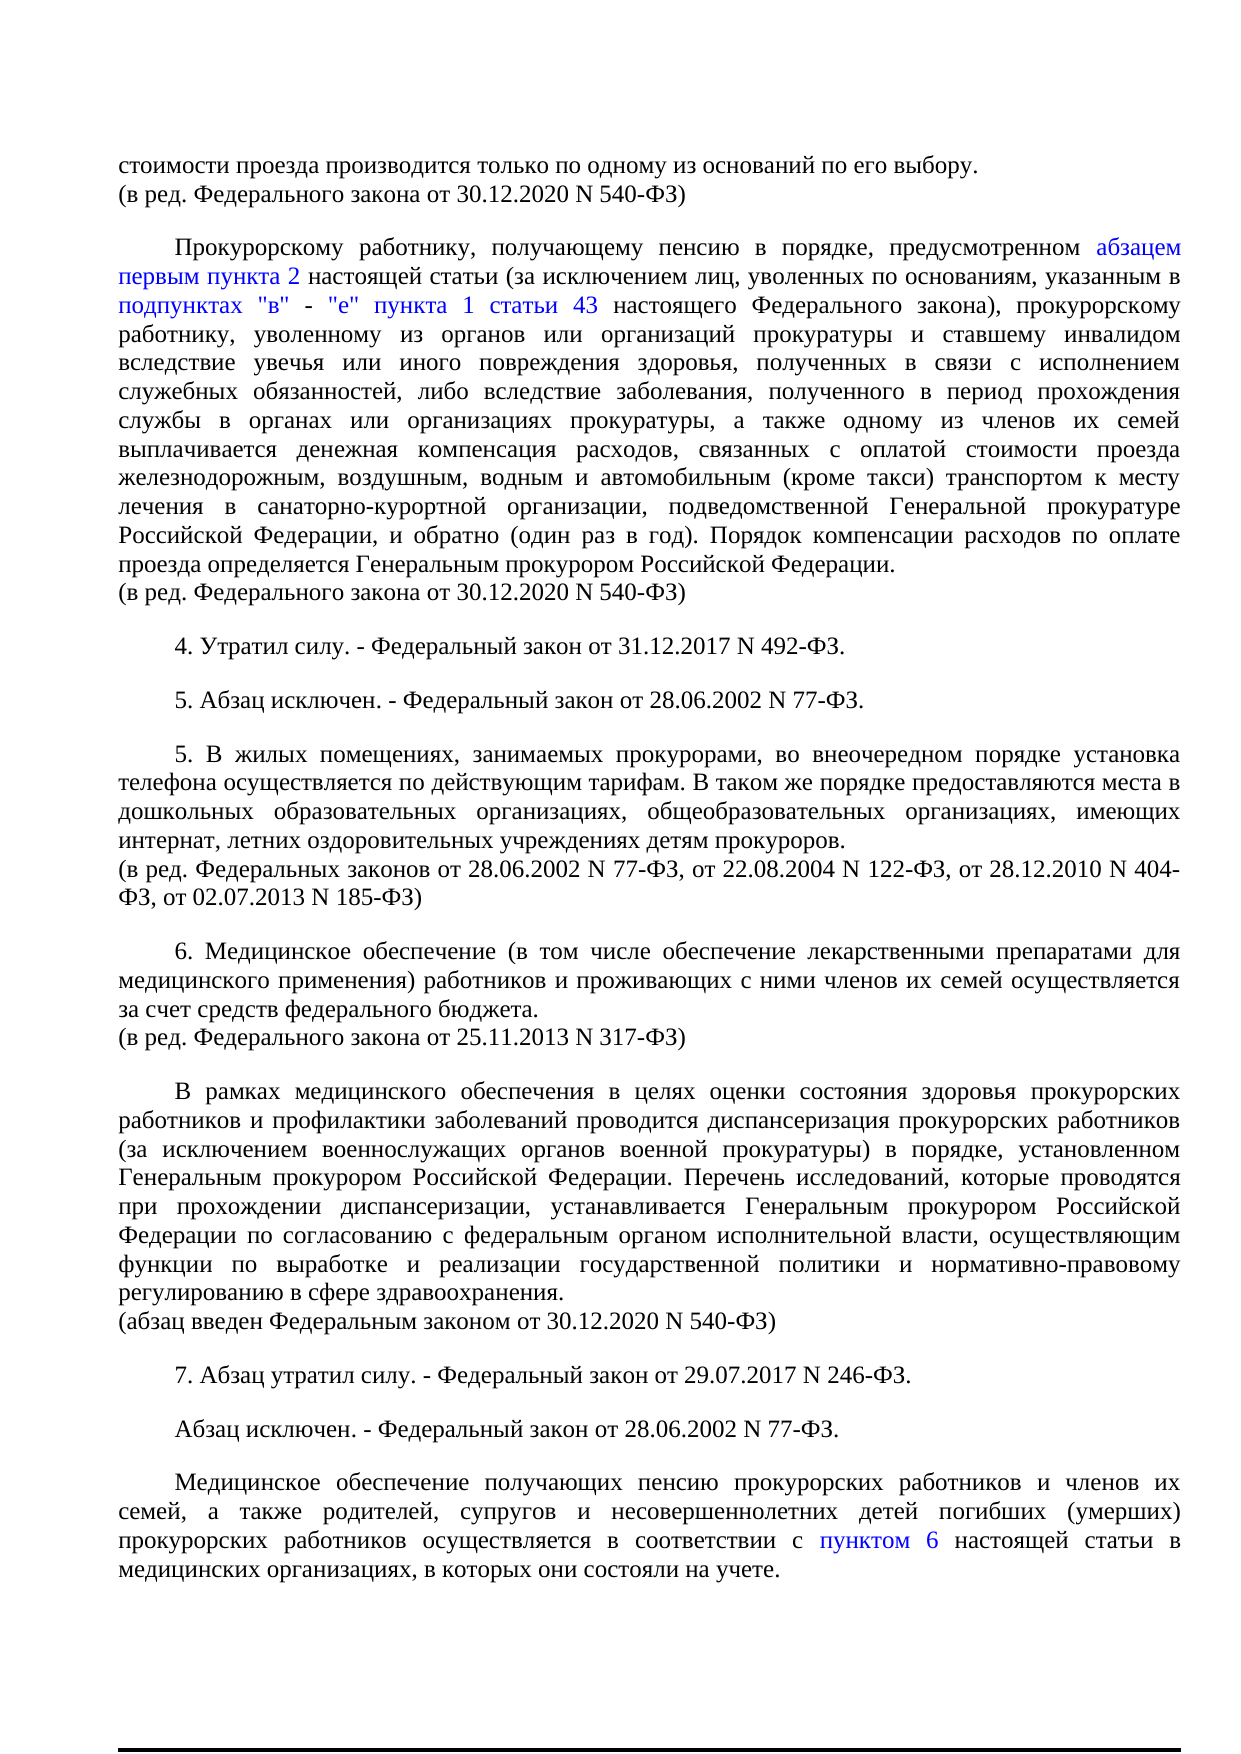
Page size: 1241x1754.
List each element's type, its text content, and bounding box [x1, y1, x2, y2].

text Медицинское обеспечение получающих пенсию прокурорских работников и членов их семей, а также родителей, супругов и несовершеннолетних детей погибших (умерших) прокурорских работников осуществляется в соответствии с пунктом 6 настоящей статьи в медицинских организациях, в которых они состояли на учете. [118, 1467, 1181, 1582]
text 5. В жилых помещениях, занимаемых прокурорами, во внеочередном порядке установка телефона осуществляется по действующим тарифам. В таком же порядке предоставляются места в дошкольных образовательных организациях, общеобразовательных организациях, имеющих интернат, летних оздоровительных учреждениях детям прокуроров. [118, 739, 1181, 854]
text 4. Утратил силу. - Федеральный закон от 31.12.2017 N 492-ФЗ. [118, 631, 1181, 660]
text (абзац введен Федеральным законом от 30.12.2020 N 540-ФЗ) [118, 1306, 1181, 1335]
text (в ред. Федерального закона от 30.12.2020 N 540-ФЗ) [118, 577, 1181, 606]
text (в ред. Федерального закона от 30.12.2020 N 540-ФЗ) [118, 179, 1181, 207]
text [118, 150, 1181, 179]
text Прокурорскому работнику, получающему пенсию в порядке, предусмотренном абзацем первым пункта 2 настоящей статьи (за исключением лиц, уволенных по основаниям, указанным в подпунктах "в" - "е" пункта 1 статьи 43 настоящего Федерального закона), прокурорскому работнику, уволенному из органов или организаций прокуратуры и ставшему инвалидом вследствие увечья или иного повреждения здоровья, полученных в связи с исполнением служебных обязанностей, либо вследствие заболевания, полученного в период прохождения службы в органах или организациях прокуратуры, а также одному из членов их семей выплачивается денежная компенсация расходов, связанных с оплатой стоимости проезда железнодорожным, воздушным, водным и автомобильным (кроме такси) транспортом к месту лечения в санаторно-курортной организации, подведомственной Генеральной прокуратуре Российской Федерации, и обратно (один раз в год). Порядок компенсации расходов по оплате проезда определяется Генеральным прокурором Российской Федерации. [118, 232, 1181, 577]
text Абзац исключен. - Федеральный закон от 28.06.2002 N 77-ФЗ. [118, 1414, 1181, 1442]
text (в ред. Федерального закона от 25.11.2013 N 317-ФЗ) [118, 1022, 1181, 1051]
text 7. Абзац утратил силу. - Федеральный закон от 29.07.2017 N 246-ФЗ. [118, 1360, 1181, 1389]
text В рамках медицинского обеспечения в целях оценки состояния здоровья прокурорских работников и профилактики заболеваний проводится диспансеризация прокурорских работников (за исключением военнослужащих органов военной прокуратуры) в порядке, установленном Генеральным прокурором Российской Федерации. Перечень исследований, которые проводятся при прохождении диспансеризации, устанавливается Генеральным прокурором Российской Федерации по согласованию с федеральным органом исполнительной власти, осуществляющим функции по выработке и реализации государственной политики и нормативно-правовому регулированию в сфере здравоохранения. [118, 1076, 1181, 1306]
text (в ред. Федеральных законов от 28.06.2002 N 77-ФЗ, от 22.08.2004 N 122-ФЗ, от 28.12.2010 N 404-ФЗ, от 02.07.2013 N 185-ФЗ) [118, 854, 1181, 911]
text 6. Медицинское обеспечение (в том числе обеспечение лекарственными препаратами для медицинского применения) работников и проживающих с ними членов их семей осуществляется за счет средств федерального бюджета. [118, 936, 1181, 1022]
text 5. Абзац исключен. - Федеральный закон от 28.06.2002 N 77-ФЗ. [118, 685, 1181, 714]
